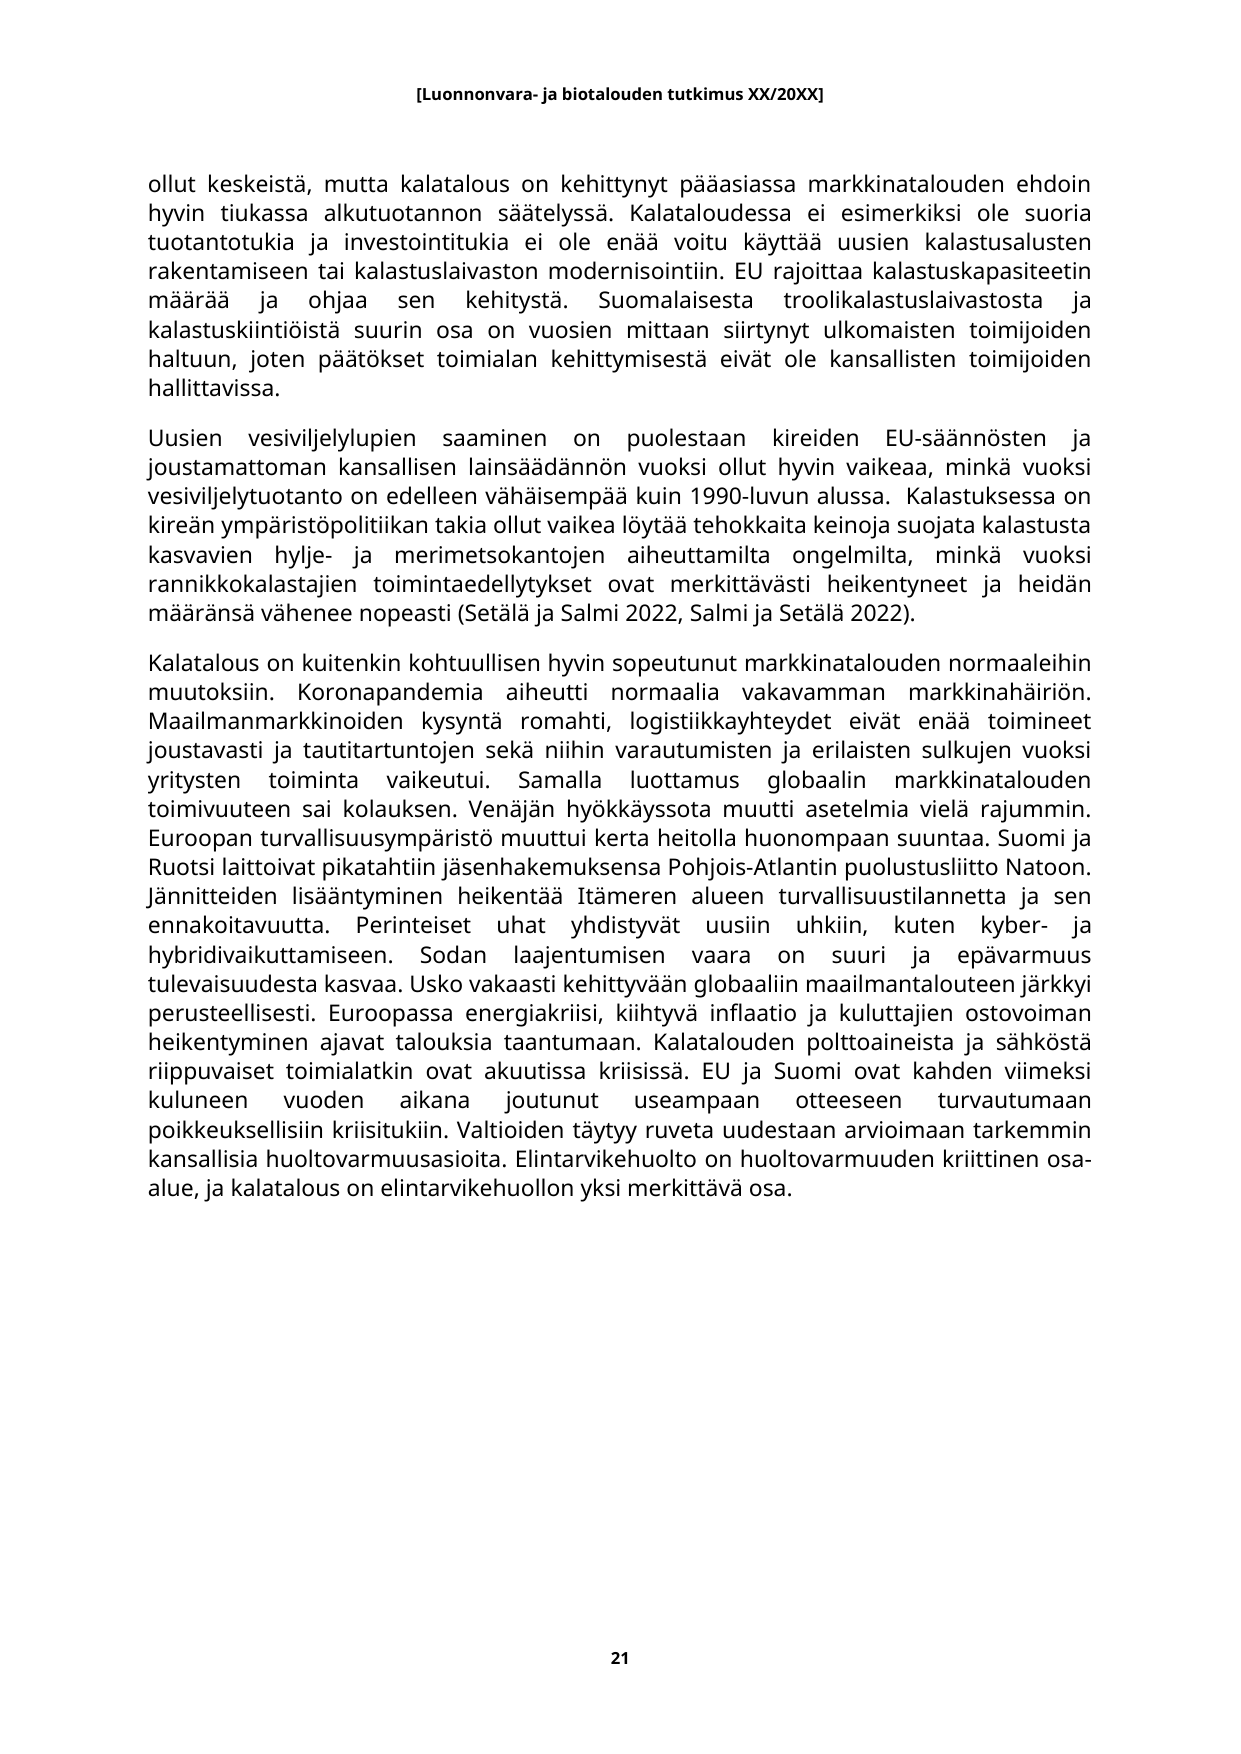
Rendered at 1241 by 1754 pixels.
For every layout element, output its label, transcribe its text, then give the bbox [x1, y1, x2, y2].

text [148, 169, 1092, 402]
text Kalatalous on kuitenkin kohtuullisen hyvin sopeutunut markkinatalouden normaaleihin muutoksiin. Koronapandemia aiheutti normaalia vakavamman markkinahäiriön. Maailmanmarkkinoiden kysyntä romahti, logistiikkayhteydet eivät enää toimineet joustavasti ja tautitartuntojen sekä niihin varautumisten ja erilaisten sulkujen vuoksi yritysten toiminta vaikeutui. Samalla luottamus globaalin markkinatalouden toimivuuteen sai kolauksen. Venäjän hyökkäyssota muutti asetelmia vielä rajummin. Euroopan turvallisuusympäristö muuttui kerta heitolla huonompaan suuntaa. Suomi ja Ruotsi laittoivat pikatahtiin jäsenhakemuksensa Pohjois-Atlantin puolustusliitto Natoon. Jännitteiden lisääntyminen heikentää Itämeren alueen turvallisuustilannetta ja sen ennakoitavuutta. Perinteiset uhat yhdistyvät uusiin uhkiin, kuten kyber- ja hybridivaikuttamiseen. Sodan laajentumisen vaara on suuri ja epävarmuus tulevaisuudesta kasvaa. Usko vakaasti kehittyvään globaaliin maailmantalouteen järkkyi perusteellisesti. Euroopassa energiakriisi, kiihtyvä inflaatio ja kuluttajien ostovoiman heikentyminen ajavat talouksia taantumaan. Kalatalouden polttoaineista ja sähköstä riippuvaiset toimialatkin ovat akuutissa kriisissä. EU ja Suomi ovat kahden viimeksi kuluneen vuoden aikana joutunut useampaan otteeseen turvautumaan poikkeuksellisiin kriisitukiin. Valtioiden täytyy ruveta uudestaan arvioimaan tarkemmin kansallisia huoltovarmuusasioita. Elintarvikehuolto on huoltovarmuuden kriittinen osa-alue, ja kalatalous on elintarvikehuollon yksi merkittävä osa. [148, 648, 1092, 1202]
text Uusien vesiviljelylupien saaminen on puolestaan kireiden EU-säännösten ja joustamattoman kansallisen lainsäädännön vuoksi ollut hyvin vaikeaa, minkä vuoksi vesiviljelytuotanto on edelleen vähäisempää kuin 1990-luvun alussa. Kalastuksessa on kireän ympäristöpolitiikan takia ollut vaikea löytää tehokkaita keinoja suojata kalastusta kasvavien hylje- ja merimetsokantojen aiheuttamilta ongelmilta, minkä vuoksi rannikkokalastajien toimintaedellytykset ovat merkittävästi heikentyneet ja heidän määränsä vähenee nopeasti (Setälä ja Salmi 2022, Salmi ja Setälä 2022). [148, 423, 1092, 627]
